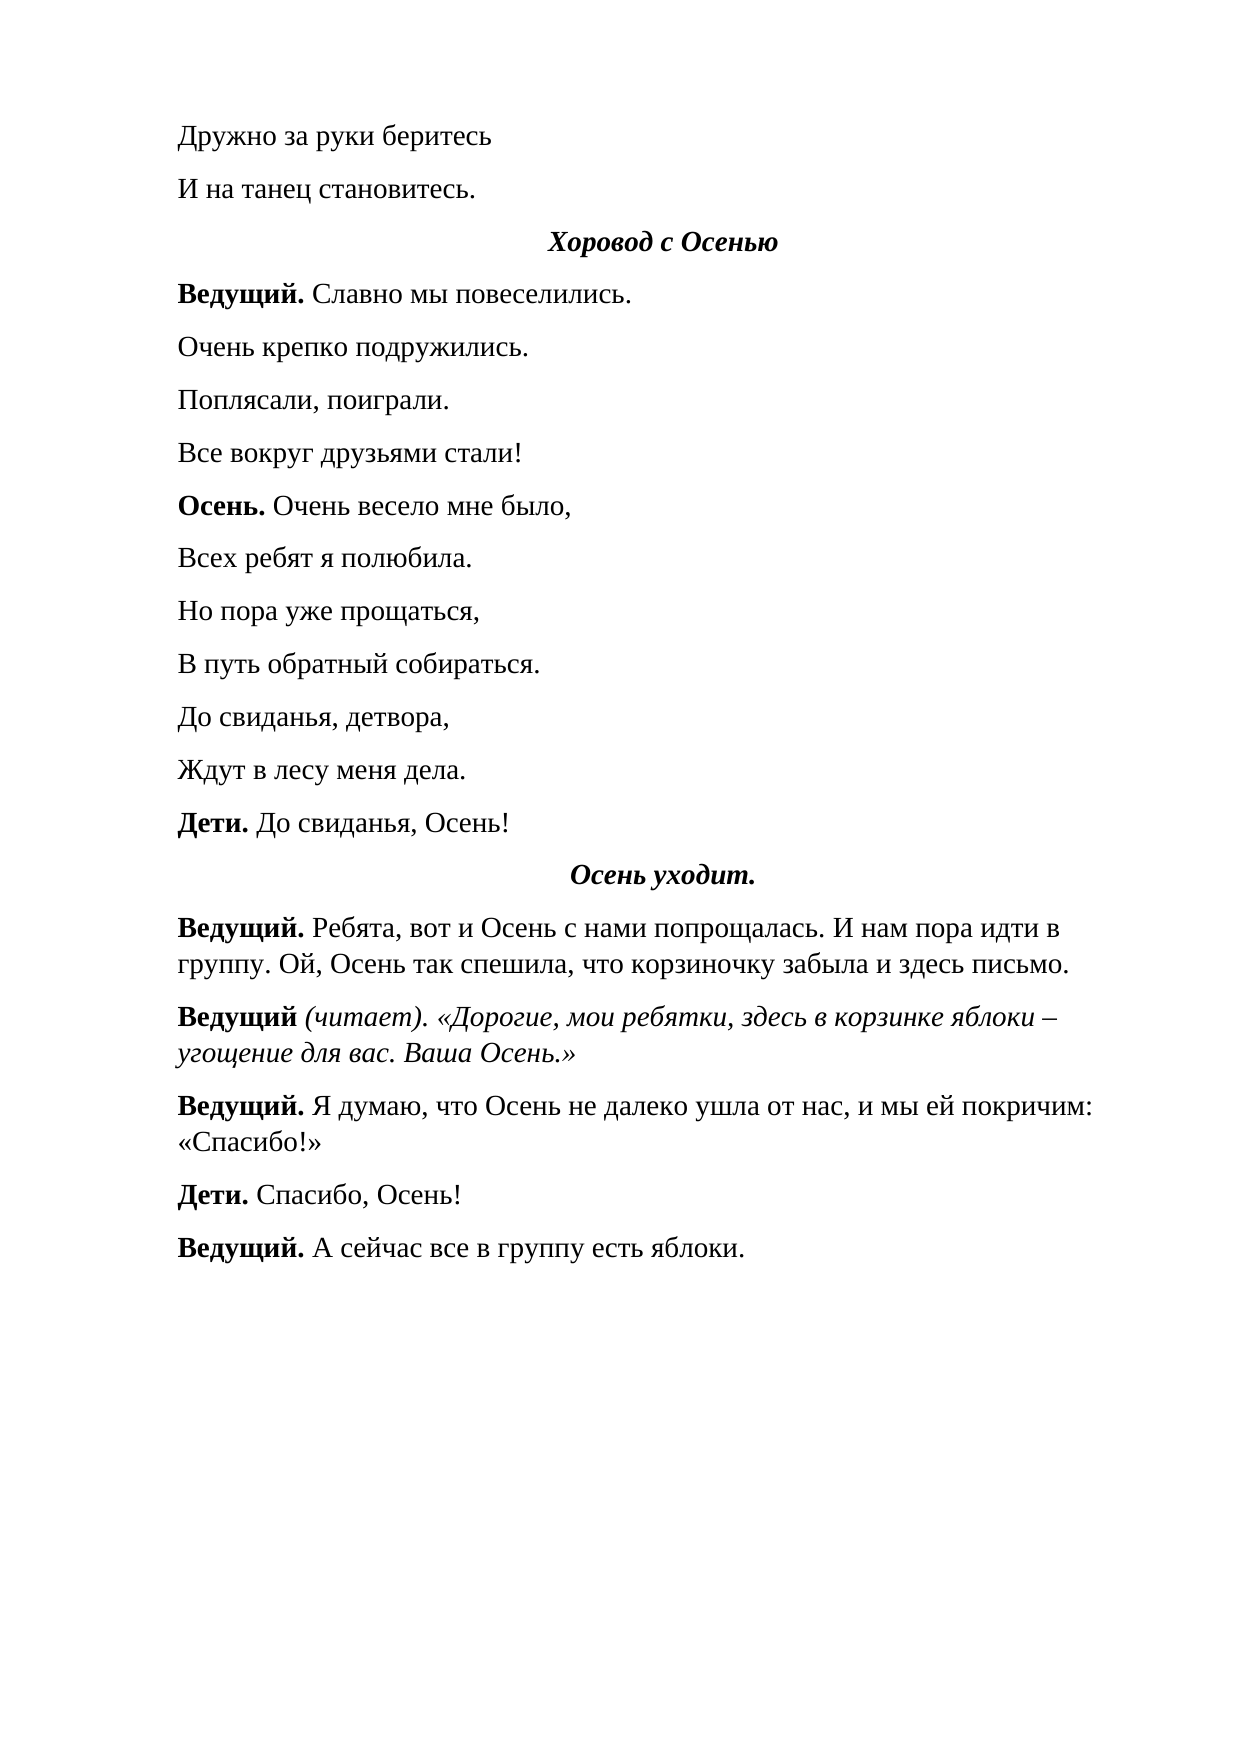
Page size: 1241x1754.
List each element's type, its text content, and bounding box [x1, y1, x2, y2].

text Осень. Очень весело мне было, [177, 488, 1152, 521]
text Ведущий. Ребята, вот и Осень с нами попрощалась. И нам пора идти в группу. Ой, Осень так спешила, что корзиночку забыла и здесь письмо. [177, 910, 1152, 980]
text Осень уходит. [177, 857, 1152, 891]
text Ведущий. А сейчас все в группу есть яблоки. [177, 1230, 1152, 1263]
text Но пора уже прощаться, [177, 593, 1152, 627]
text Ведущий (читает). «Дорогие, мои ребятки, здесь в корзинке яблоки – угощение для вас. Ваша Осень.» [177, 999, 1152, 1069]
text Дружно за руки беритесь [177, 118, 1152, 152]
text Все вокруг друзьями стали! [177, 435, 1152, 468]
text Ждут в лесу меня дела. [177, 752, 1152, 785]
text Ведущий. Славно мы повеселились. [177, 277, 1152, 310]
text До свиданья, детвора, [177, 699, 1152, 733]
text В путь обратный собираться. [177, 646, 1152, 680]
text Ведущий. Я думаю, что Осень не далеко ушла от нас, и мы ей покричим: «Спасибо!» [177, 1088, 1152, 1158]
text И на танец становитесь. [177, 171, 1152, 204]
text Дети. До свиданья, Осень! [177, 805, 1152, 838]
text Всех ребят я полюбила. [177, 541, 1152, 574]
text Поплясали, поиграли. [177, 382, 1152, 416]
text Хоровод с Осенью [177, 224, 1152, 257]
text Очень крепко подружились. [177, 329, 1152, 363]
text Дети. Спасибо, Осень! [177, 1177, 1152, 1211]
